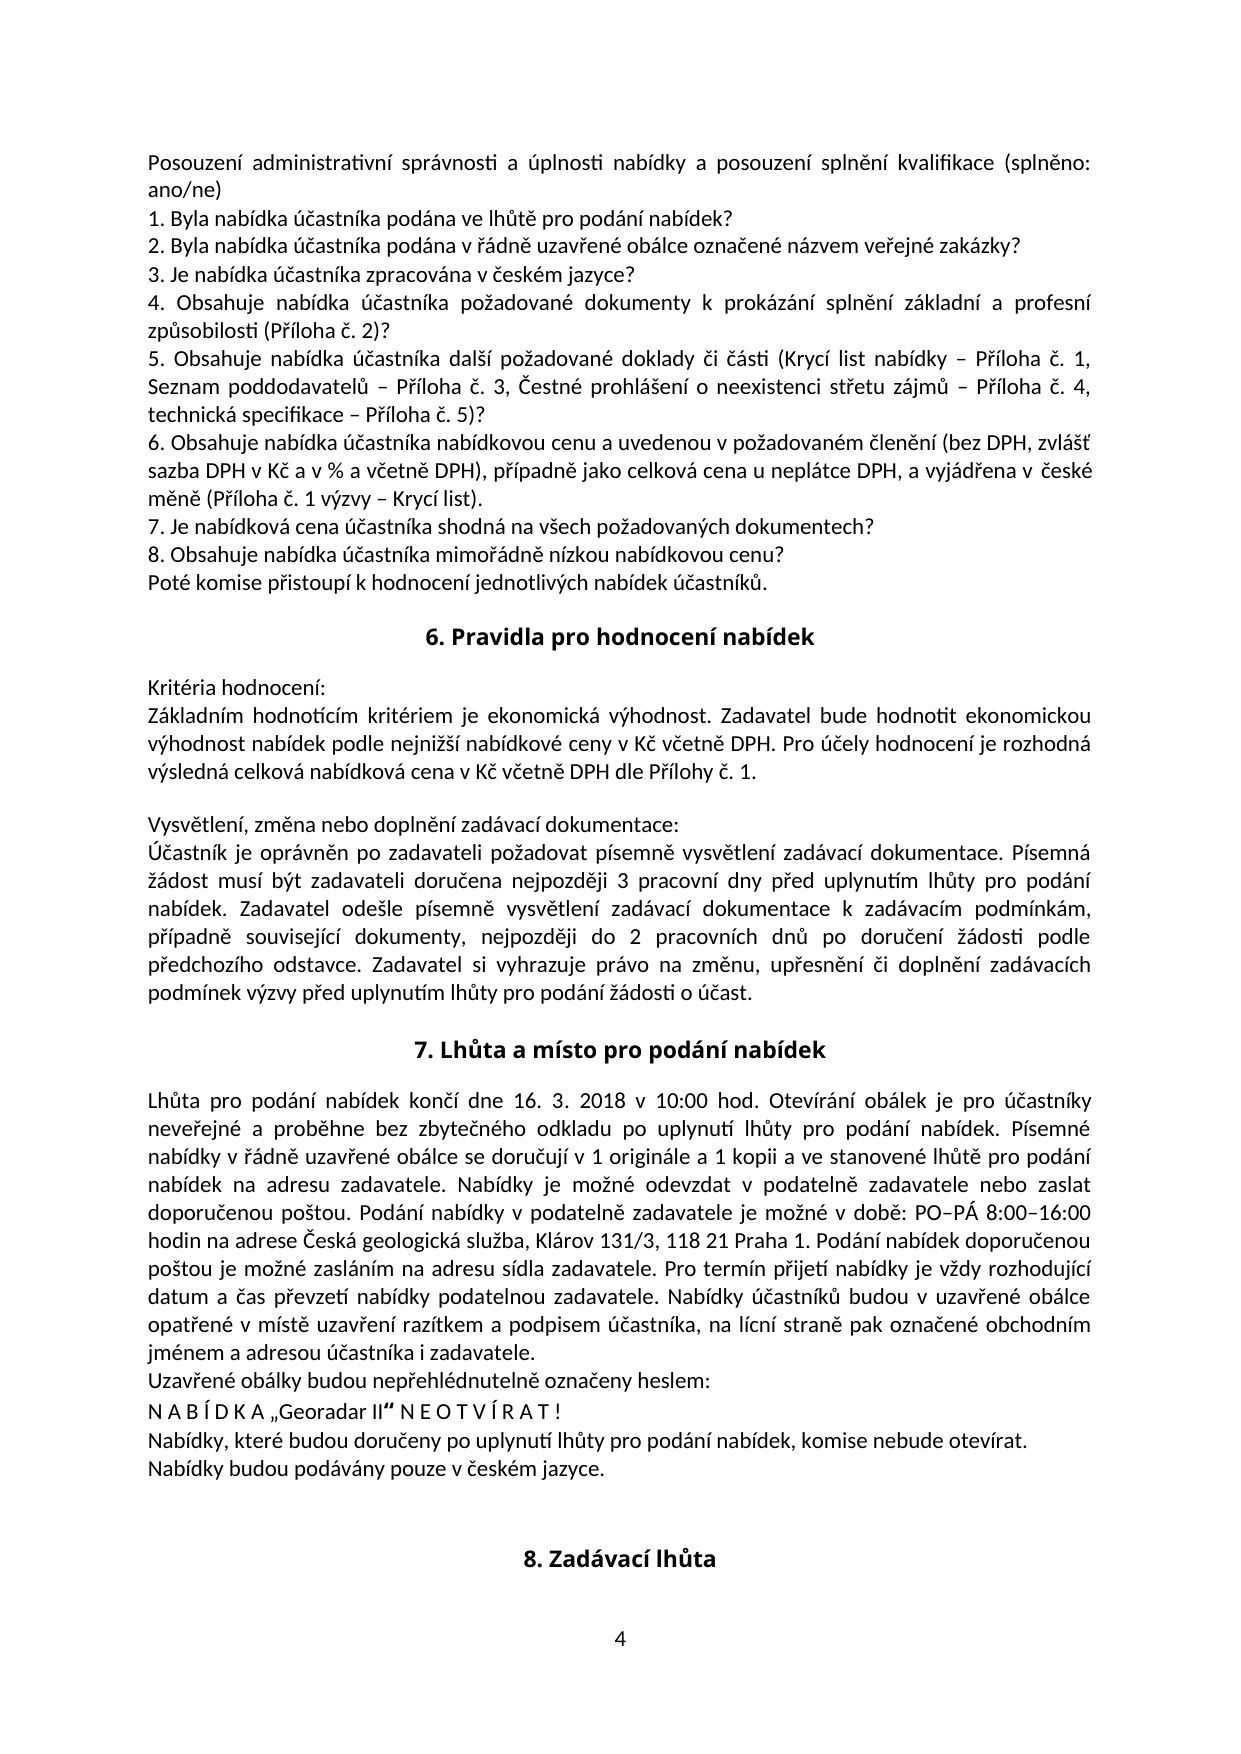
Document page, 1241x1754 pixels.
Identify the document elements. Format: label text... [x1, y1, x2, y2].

text 8. Obsahuje nabídka účastníka mimořádně nízkou nabídkovou cenu? [148, 540, 1093, 568]
text Nabídky, které budou doručeny po uplynutí lhůty pro podání nabídek, komise nebude otevírat. [148, 1426, 1093, 1454]
text 5. Obsahuje nabídka účastníka další požadované doklady či části (Krycí list nabídky – Příloha č. 1, Seznam poddodavatelů – Příloha č. 3, Čestné prohlášení o neexistenci střetu zájmů – Příloha č. 4, technická specifikace – Příloha č. 5)? [148, 344, 1093, 428]
text Kritéria hodnocení: [148, 673, 1093, 701]
text 3. Je nabídka účastníka zpracována v českém jazyce? [148, 260, 1093, 288]
text Nabídky budou podávány pouze v českém jazyce. [148, 1454, 1093, 1482]
text 6. Obsahuje nabídka účastníka nabídkovou cenu a uvedenou v požadovaném členění (bez DPH, zvlášť sazba DPH v Kč a v % a včetně DPH), případně jako celková cena u neplátce DPH, a vyjádřena v české měně (Příloha č. 1 výzvy – Krycí list). [148, 428, 1093, 512]
text 1. Byla nabídka účastníka podána ve lhůtě pro podání nabídek? [148, 204, 1093, 232]
text Vysvětlení, změna nebo doplnění zadávací dokumentace: [148, 810, 1093, 838]
text Poté komise přistoupí k hodnocení jednotlivých nabídek účastníků. [148, 568, 1093, 596]
text Lhůta pro podání nabídek končí dne 16. 3. 2018 v 10:00 hod. Otevírání obálek je pro účastníky neveřejné a proběhne bez zbytečného odkladu po uplynutí lhůty pro podání nabídek. Písemné nabídky v řádně uzavřené obálce se doručují v 1 originále a 1 kopii a ve stanovené lhůtě pro podání nabídek na adresu zadavatele. Nabídky je možné odevzdat v podatelně zadavatele nebo zaslat doporučenou poštou. Podání nabídky v podatelně zadavatele je možné v době: PO–PÁ 8:00–16:00 hodin na adrese Česká geologická služba, Klárov 131/3, 118 21 Praha 1. Podání nabídek doporučenou poštou je možné zasláním na adresu sídla zadavatele. Pro termín přijetí nabídky je vždy rozhodující datum a čas převzetí nabídky podatelnou zadavatele. Nabídky účastníků budou v uzavřené obálce opatřené v místě uzavření razítkem a podpisem účastníka, na lícní straně pak označené obchodním jménem a adresou účastníka i zadavatele. [148, 1086, 1093, 1367]
text 7. Lhůta a místo pro podání nabídek [148, 1034, 1093, 1066]
text 4. Obsahuje nabídka účastníka požadované dokumenty k prokázání splnění základní a profesní způsobilosti (Příloha č. 2)? [148, 288, 1093, 344]
text Základním hodnotícím kritériem je ekonomická výhodnost. Zadavatel bude hodnotit ekonomickou výhodnost nabídek podle nejnižší nabídkové ceny v Kč včetně DPH. Pro účely hodnocení je rozhodná výsledná celková nabídková cena v Kč včetně DPH dle Přílohy č. 1. [148, 701, 1093, 785]
text 2. Byla nabídka účastníka podána v řádně uzavřené obálce označené názvem veřejné zakázky? [148, 232, 1093, 260]
text Účastník je oprávněn po zadavateli požadovat písemně vysvětlení zadávací dokumentace. Písemná žádost musí být zadavateli doručena nejpozději 3 pracovní dny před uplynutím lhůty pro podání nabídek. Zadavatel odešle písemně vysvětlení zadávací dokumentace k zadávacím podmínkám, případně související dokumenty, nejpozději do 2 pracovních dnů po doručení žádosti podle předchozího odstavce. Zadavatel si vyhrazuje právo na změnu, upřesnění či doplnění zadávacích podmínek výzvy před uplynutím lhůty pro podání žádosti o účast. [148, 838, 1093, 1006]
text Posouzení administrativní správnosti a úplnosti nabídky a posouzení splnění kvalifikace (splněno: ano/ne) [148, 148, 1093, 204]
text 7. Je nabídková cena účastníka shodná na všech požadovaných dokumentech? [148, 512, 1093, 540]
text 8. Zadávací lhůta [148, 1543, 1093, 1574]
text N A B Í D K A „Georadar II“ N E O T V Í R A T ! [148, 1394, 1093, 1426]
text 6. Pravidla pro hodnocení nabídek [148, 621, 1093, 652]
text Uzavřené obálky budou nepřehlédnutelně označeny heslem: [148, 1367, 1093, 1394]
